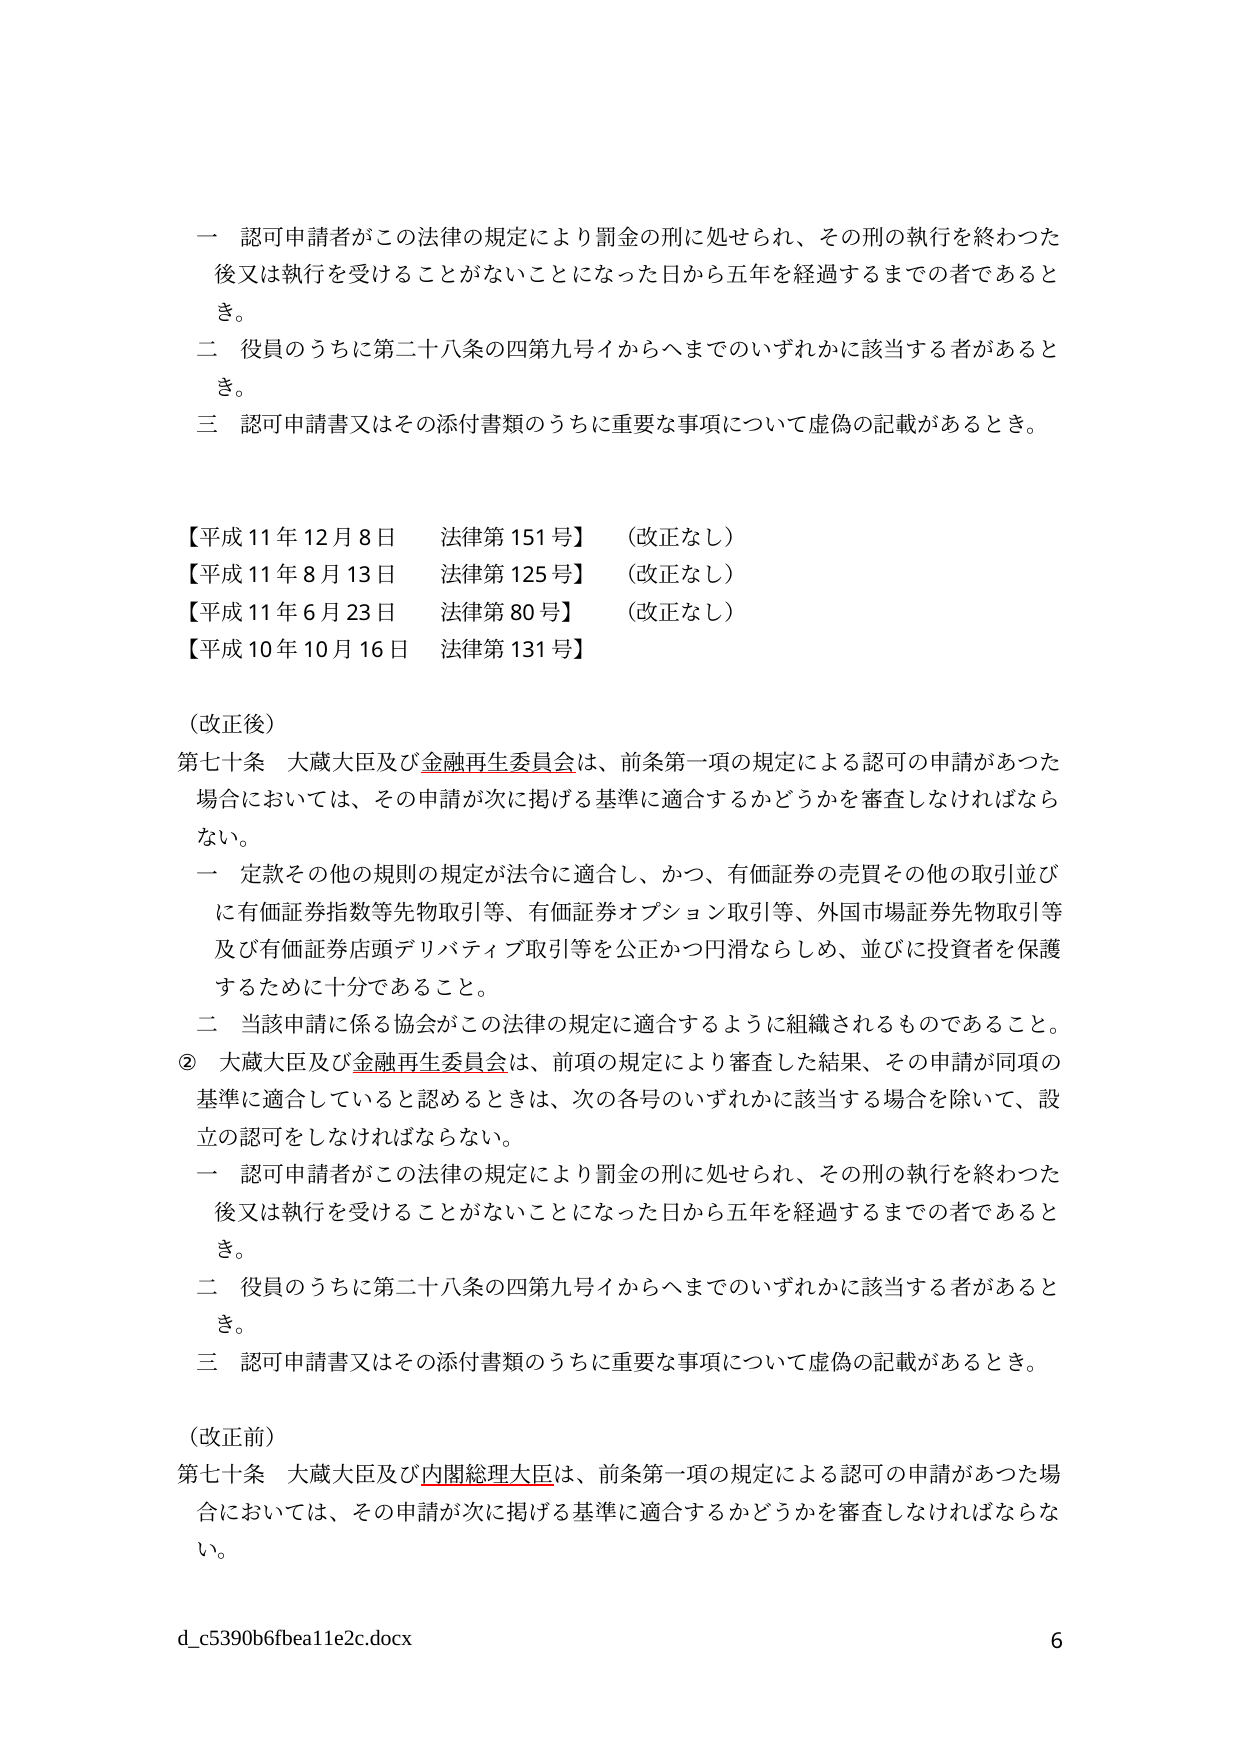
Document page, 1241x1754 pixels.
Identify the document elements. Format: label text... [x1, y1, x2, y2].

text 【平成11年12月8日 法律第151号】 （改正なし） [177, 517, 1063, 554]
text 二 役員のうちに第二十八条の四第九号イからヘまでのいずれかに該当する者があるとき。 [196, 1267, 1063, 1342]
text 二 当該申請に係る協会がこの法律の規定に適合するように組織されるものであること。 [196, 1004, 1063, 1042]
text 二 役員のうちに第二十八条の四第九号イからヘまでのいずれかに該当する者があるとき。 [196, 329, 1063, 404]
text 【平成11年8月13日 法律第125号】 （改正なし） [177, 554, 1063, 592]
text 三 認可申請書又はその添付書類のうちに重要な事項について虚偽の記載があるとき。 [196, 1342, 1063, 1379]
text （改正前） [177, 1417, 1063, 1454]
text 一 定款その他の規則の規定が法令に適合し、かつ、有価証券の売買その他の取引並びに有価証券指数等先物取引等、有価証券オプション取引等、外国市場証券先物取引等及び有価証券店頭デリバティブ取引等を公正かつ円滑ならしめ、並びに投資者を保護するために十分であること。 [196, 854, 1063, 1004]
text 第七十条 大蔵大臣及び金融再生委員会は、前条第一項の規定による認可の申請があつた場合においては、その申請が次に掲げる基準に適合するかどうかを審査しなければならない。 [177, 742, 1063, 854]
text 一 認可申請者がこの法律の規定により罰金の刑に処せられ、その刑の執行を終わつた後又は執行を受けることがないことになった日から五年を経過するまでの者であるとき。 [196, 1154, 1063, 1267]
text 第七十条 大蔵大臣及び内閣総理大臣は、前条第一項の規定による認可の申請があつた場合においては、その申請が次に掲げる基準に適合するかどうかを審査しなければならない。 [177, 1454, 1063, 1567]
text 【平成10年10月16日 法律第131号】 [177, 629, 1063, 667]
text 【平成11年6月23日 法律第80号】 （改正なし） [177, 592, 1063, 629]
text ② 大蔵大臣及び金融再生委員会は、前項の規定により審査した結果、その申請が同項の基準に適合していると認めるときは、次の各号のいずれかに該当する場合を除いて、設立の認可をしなければならない。 [177, 1042, 1063, 1154]
text （改正後） [177, 704, 1063, 742]
text 三 認可申請書又はその添付書類のうちに重要な事項について虚偽の記載があるとき。 [196, 404, 1063, 442]
text 一 認可申請者がこの法律の規定により罰金の刑に処せられ、その刑の執行を終わつた後又は執行を受けることがないことになった日から五年を経過するまでの者であるとき。 [196, 217, 1063, 329]
